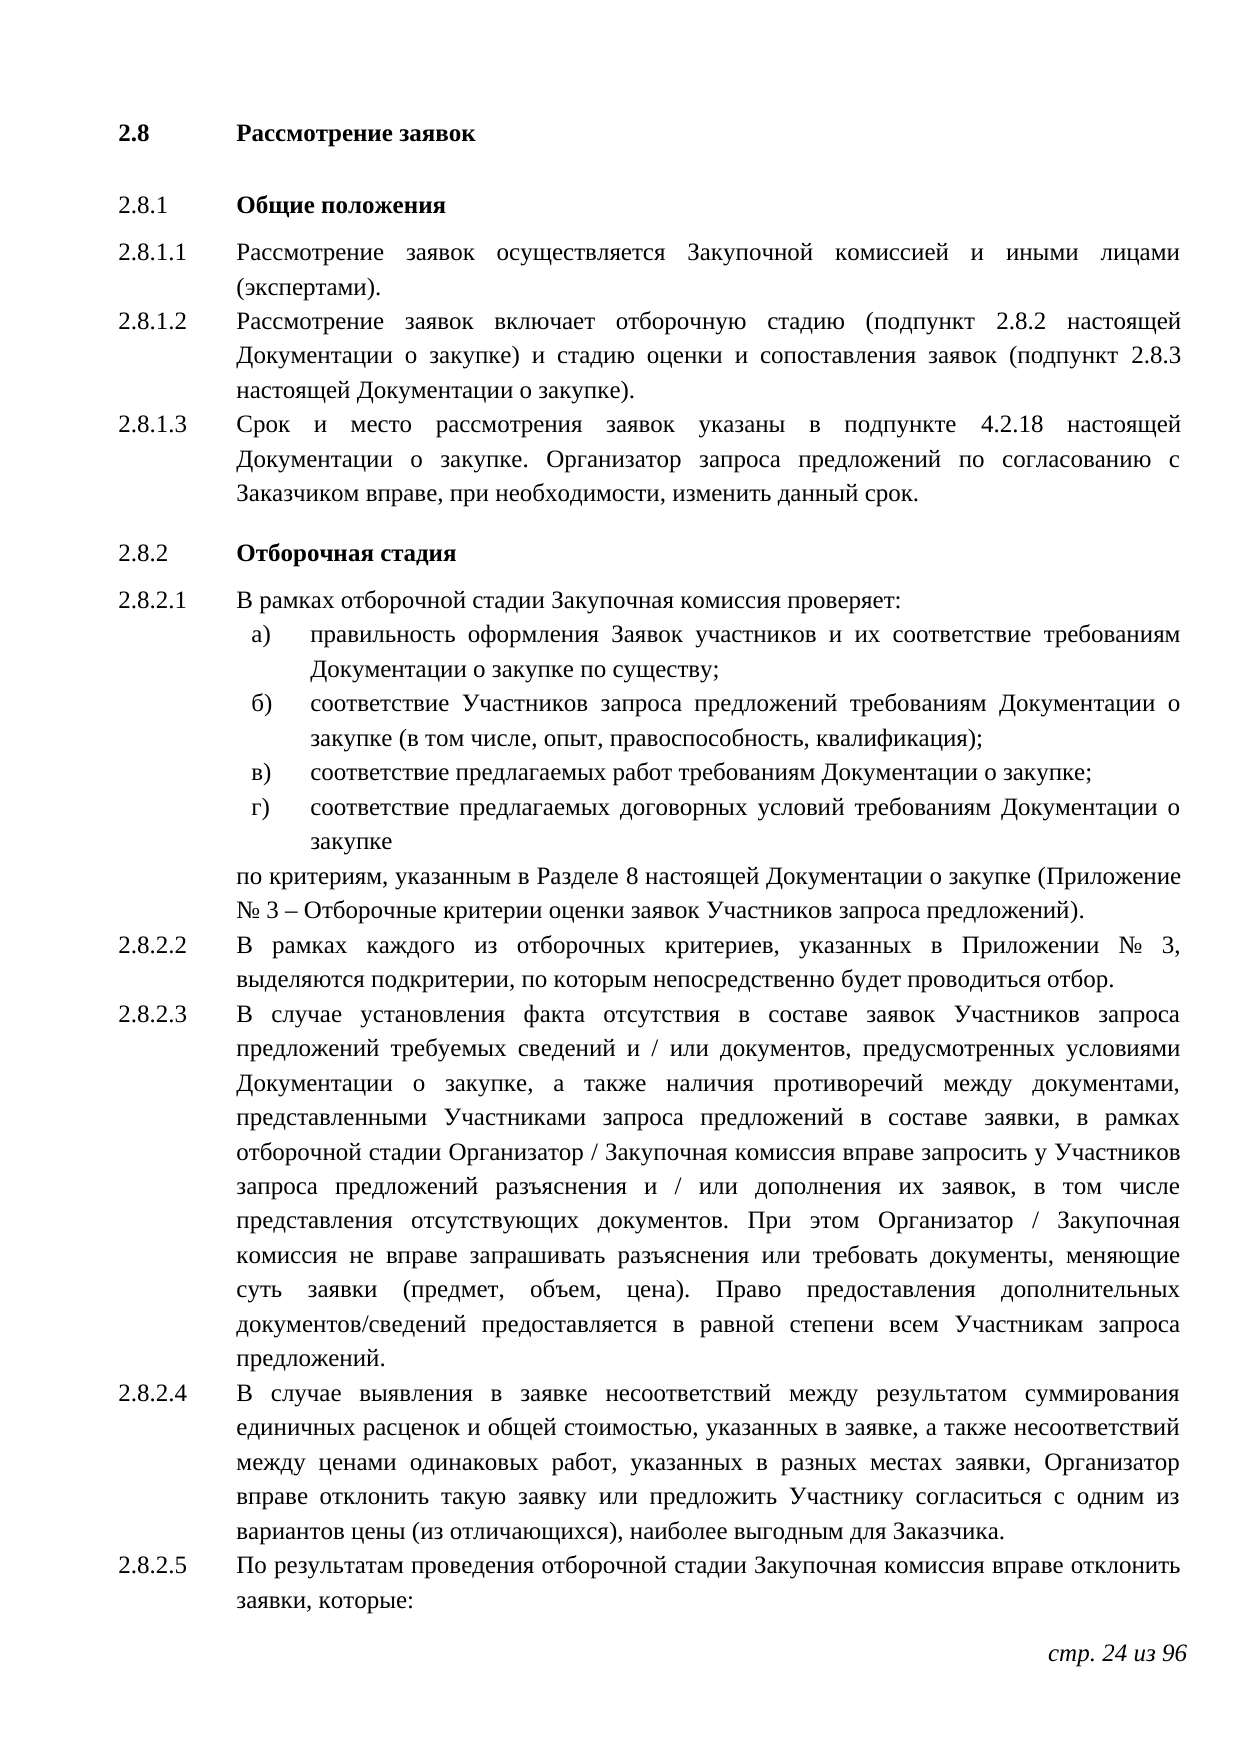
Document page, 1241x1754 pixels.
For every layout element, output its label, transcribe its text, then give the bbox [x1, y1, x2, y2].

text соответствие Участников запроса предложений требованиям Документации о закупке (в том числе, опыт, правоспособность, квалификация); [251, 688, 1181, 752]
text В случае выявления в заявке несоответствий между результатом суммирования единичных расценок и общей стоимостью, указанных в заявке, а также несоответствий между ценами одинаковых работ, указанных в разных местах заявки, Организатор вправе отклонить такую заявку или предложить Участнику согласиться с одним из вариантов цены (из отличающихся), наиболее выгодным для Заказчика. [118, 1378, 1181, 1544]
text соответствие предлагаемых работ требованиям Документации о закупке; [251, 757, 1181, 786]
text В рамках каждого из отборочных критериев, указанных в Приложении № 3, выделяются подкритерии, по которым непосредственно будет проводиться отбор. [118, 930, 1181, 993]
text В рамках отборочной стадии Закупочная комиссия проверяет: [118, 585, 1181, 614]
text Рассмотрение заявок осуществляется Закупочной комиссией и иными лицами (экспертами). [118, 237, 1181, 300]
text По результатам проведения отборочной стадии Закупочная комиссия вправе отклонить заявки, которые: [118, 1550, 1181, 1613]
text правильность оформления Заявок участников и их соответствие требованиям Документации о закупке по существу; [251, 619, 1181, 683]
text соответствие предлагаемых договорных условий требованиям Документации о закупке [251, 792, 1181, 855]
text Рассмотрение заявок включает отборочную стадию (подпункт 2.8.2 настоящей Документации о закупке) и стадию оценки и сопоставления заявок (подпункт 2.8.3 настоящей Документации о закупке). [118, 306, 1181, 404]
list по критериям, указанным в Разделе 8 настоящей Документации о закупке (Приложение № 3 – Отборочные критерии оценки заявок Участников запроса предложений). [236, 861, 1181, 924]
text Срок и место рассмотрения заявок указаны в подпункте 4.2.18 настоящей Документации о закупке. Организатор запроса предложений по согласованию с Заказчиком вправе, при необходимости, изменить данный срок. [118, 409, 1181, 507]
subtitle Рассмотрение заявок [118, 118, 1181, 147]
text Отборочная стадия [118, 538, 1181, 567]
text Общие положения [118, 190, 1181, 219]
text В случае установления факта отсутствия в составе заявок Участников запроса предложений требуемых сведений и / или документов, предусмотренных условиями Документации о закупке, а также наличия противоречий между документами, представленными Участниками запроса предложений в составе заявки, в рамках отборочной стадии Организатор / Закупочная комиссия вправе запросить у Участников запроса предложений разъяснения и / или дополнения их заявок, в том числе представления отсутствующих документов. При этом Организатор / Закупочная комиссия не вправе запрашивать разъяснения или требовать документы, меняющие суть заявки (предмет, объем, цена). Право предоставления дополнительных документов/сведений предоставляется в равной степени всем Участникам запроса предложений. [118, 999, 1181, 1372]
